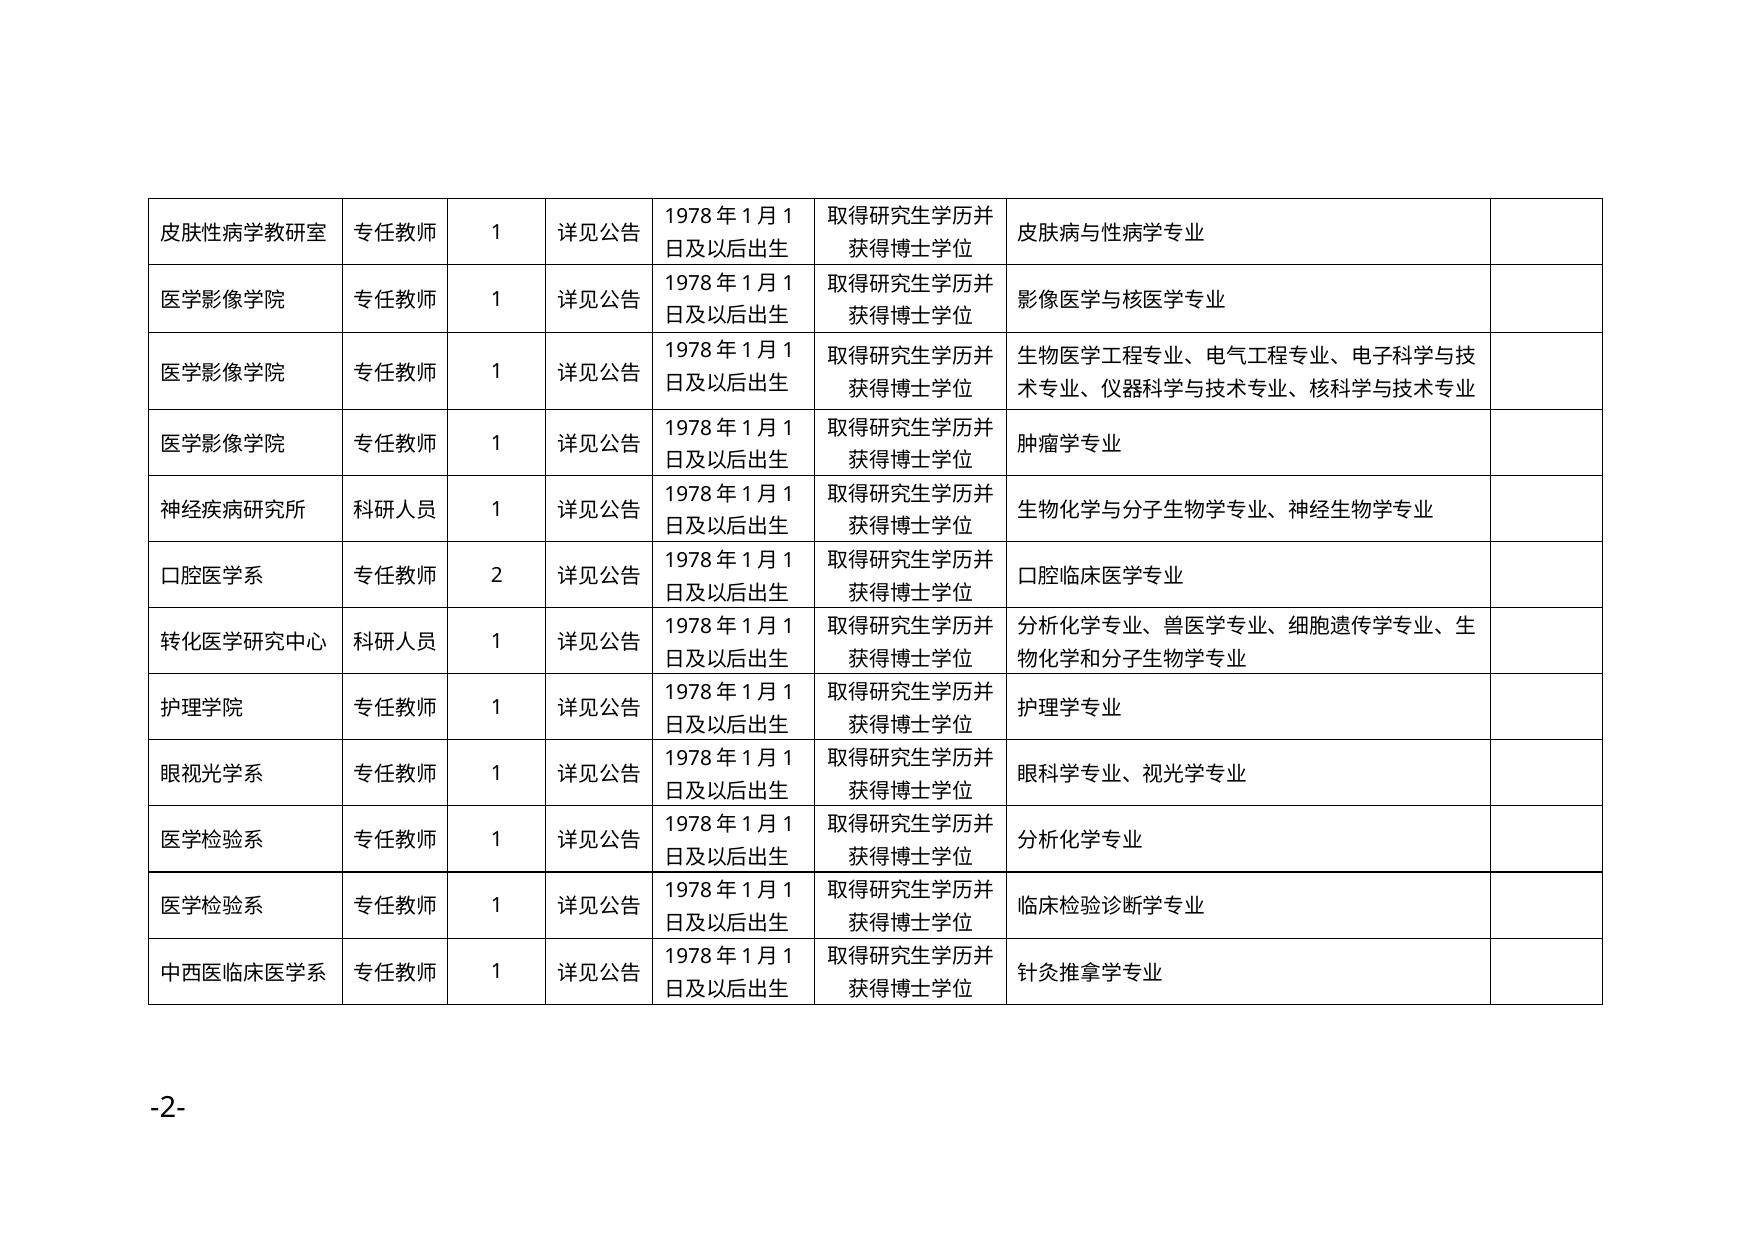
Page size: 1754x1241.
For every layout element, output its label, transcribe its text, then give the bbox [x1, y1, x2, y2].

table_cell [1491, 410, 1602, 475]
table_cell 取得研究生学历并获得博士学位 [815, 542, 1006, 607]
table_cell 1978年1月1日及以后出生 [653, 333, 814, 409]
table_cell 1 [448, 740, 545, 805]
table_cell 专任教师 [343, 740, 447, 805]
table_cell 1978年1月1日及以后出生 [653, 265, 814, 332]
table_cell [1491, 740, 1602, 805]
table_cell 1978年1月1日及以后出生 [653, 542, 814, 607]
table_cell 口腔临床医学专业 [1007, 542, 1490, 607]
table_cell 2 [448, 542, 545, 607]
table_cell 详见公告 [546, 476, 652, 541]
table_cell 1978年1月1日及以后出生 [653, 674, 814, 739]
table_cell [1491, 608, 1602, 673]
table_cell [1491, 476, 1602, 541]
table_cell [1491, 806, 1602, 871]
table_cell 详见公告 [546, 873, 652, 937]
table_cell 眼视光学系 [149, 740, 342, 805]
table_cell 1 [448, 939, 545, 1003]
table_cell 取得研究生学历并获得博士学位 [815, 939, 1006, 1003]
table_cell 医学影像学院 [149, 410, 342, 475]
table_cell 1978年1月1日及以后出生 [653, 199, 814, 264]
table_cell 详见公告 [546, 806, 652, 871]
table_cell 医学影像学院 [149, 333, 342, 409]
table_cell 专任教师 [343, 939, 447, 1003]
table_cell 专任教师 [343, 674, 447, 739]
table_cell 皮肤病与性病学专业 [1007, 199, 1490, 264]
table_cell 1978年1月1日及以后出生 [653, 608, 814, 673]
table_cell [1491, 333, 1602, 409]
table_cell [1491, 265, 1602, 332]
table_cell 专任教师 [343, 873, 447, 937]
table_cell 1 [448, 410, 545, 475]
table_cell 转化医学研究中心 [149, 608, 342, 673]
table_cell 生物医学工程专业、电气工程专业、电子科学与技术专业、仪器科学与技术专业、核科学与技术专业 [1007, 333, 1490, 409]
table_cell 肿瘤学专业 [1007, 410, 1490, 475]
table_cell 眼科学专业、视光学专业 [1007, 740, 1490, 805]
table_cell [1491, 542, 1602, 607]
table_cell 详见公告 [546, 199, 652, 264]
table_cell 1 [448, 476, 545, 541]
table_cell 详见公告 [546, 608, 652, 673]
table_cell 临床检验诊断学专业 [1007, 873, 1490, 937]
table_cell 取得研究生学历并获得博士学位 [815, 333, 1006, 409]
table_cell 专任教师 [343, 806, 447, 871]
table_cell 取得研究生学历并获得博士学位 [815, 199, 1006, 264]
table_cell 详见公告 [546, 333, 652, 409]
table_cell 影像医学与核医学专业 [1007, 265, 1490, 332]
table_cell 1 [448, 806, 545, 871]
table_cell 分析化学专业、兽医学专业、细胞遗传学专业、生物化学和分子生物学专业 [1007, 608, 1490, 673]
table_cell 针灸推拿学专业 [1007, 939, 1490, 1003]
table_cell 1 [448, 265, 545, 332]
table_cell 1 [448, 674, 545, 739]
table_cell 详见公告 [546, 542, 652, 607]
table_cell 取得研究生学历并获得博士学位 [815, 740, 1006, 805]
table_cell 1 [448, 608, 545, 673]
table_cell 科研人员 [343, 476, 447, 541]
table_cell 神经疾病研究所 [149, 476, 342, 541]
table_cell 医学检验系 [149, 873, 342, 937]
table_cell 护理学院 [149, 674, 342, 739]
table_cell 专任教师 [343, 410, 447, 475]
table_cell 取得研究生学历并获得博士学位 [815, 265, 1006, 332]
table_cell 医学检验系 [149, 806, 342, 871]
table_cell 详见公告 [546, 674, 652, 739]
table_cell 1 [448, 333, 545, 409]
table_cell 详见公告 [546, 410, 652, 475]
table_cell 1 [448, 873, 545, 937]
table_cell 科研人员 [343, 608, 447, 673]
table_cell 1978年1月1日及以后出生 [653, 939, 814, 1003]
table_cell 口腔医学系 [149, 542, 342, 607]
table_cell 取得研究生学历并获得博士学位 [815, 410, 1006, 475]
table_cell 详见公告 [546, 939, 652, 1003]
table_cell 详见公告 [546, 265, 652, 332]
table_cell 取得研究生学历并获得博士学位 [815, 608, 1006, 673]
table_cell 医学影像学院 [149, 265, 342, 332]
table_cell 取得研究生学历并获得博士学位 [815, 873, 1006, 937]
table_cell 专任教师 [343, 542, 447, 607]
table_cell 取得研究生学历并获得博士学位 [815, 806, 1006, 871]
table_cell 专任教师 [343, 199, 447, 264]
table_cell 1978年1月1日及以后出生 [653, 740, 814, 805]
table_cell [1491, 199, 1602, 264]
table_cell 取得研究生学历并获得博士学位 [815, 674, 1006, 739]
table_cell 1978年1月1日及以后出生 [653, 806, 814, 871]
table_cell 中西医临床医学系 [149, 939, 342, 1003]
table_cell 1978年1月1日及以后出生 [653, 873, 814, 937]
table_cell 皮肤性病学教研室 [149, 199, 342, 264]
table_cell 专任教师 [343, 333, 447, 409]
table_cell 专任教师 [343, 265, 447, 332]
table_cell 1 [448, 199, 545, 264]
table_cell 分析化学专业 [1007, 806, 1490, 871]
table_cell 护理学专业 [1007, 674, 1490, 739]
table_cell 1978年1月1日及以后出生 [653, 476, 814, 541]
table_cell [1491, 939, 1602, 1003]
table_cell [1491, 674, 1602, 739]
table_cell 生物化学与分子生物学专业、神经生物学专业 [1007, 476, 1490, 541]
table_cell 详见公告 [546, 740, 652, 805]
table_cell 取得研究生学历并获得博士学位 [815, 476, 1006, 541]
table_cell [1491, 873, 1602, 937]
table_cell 1978年1月1日及以后出生 [653, 410, 814, 475]
